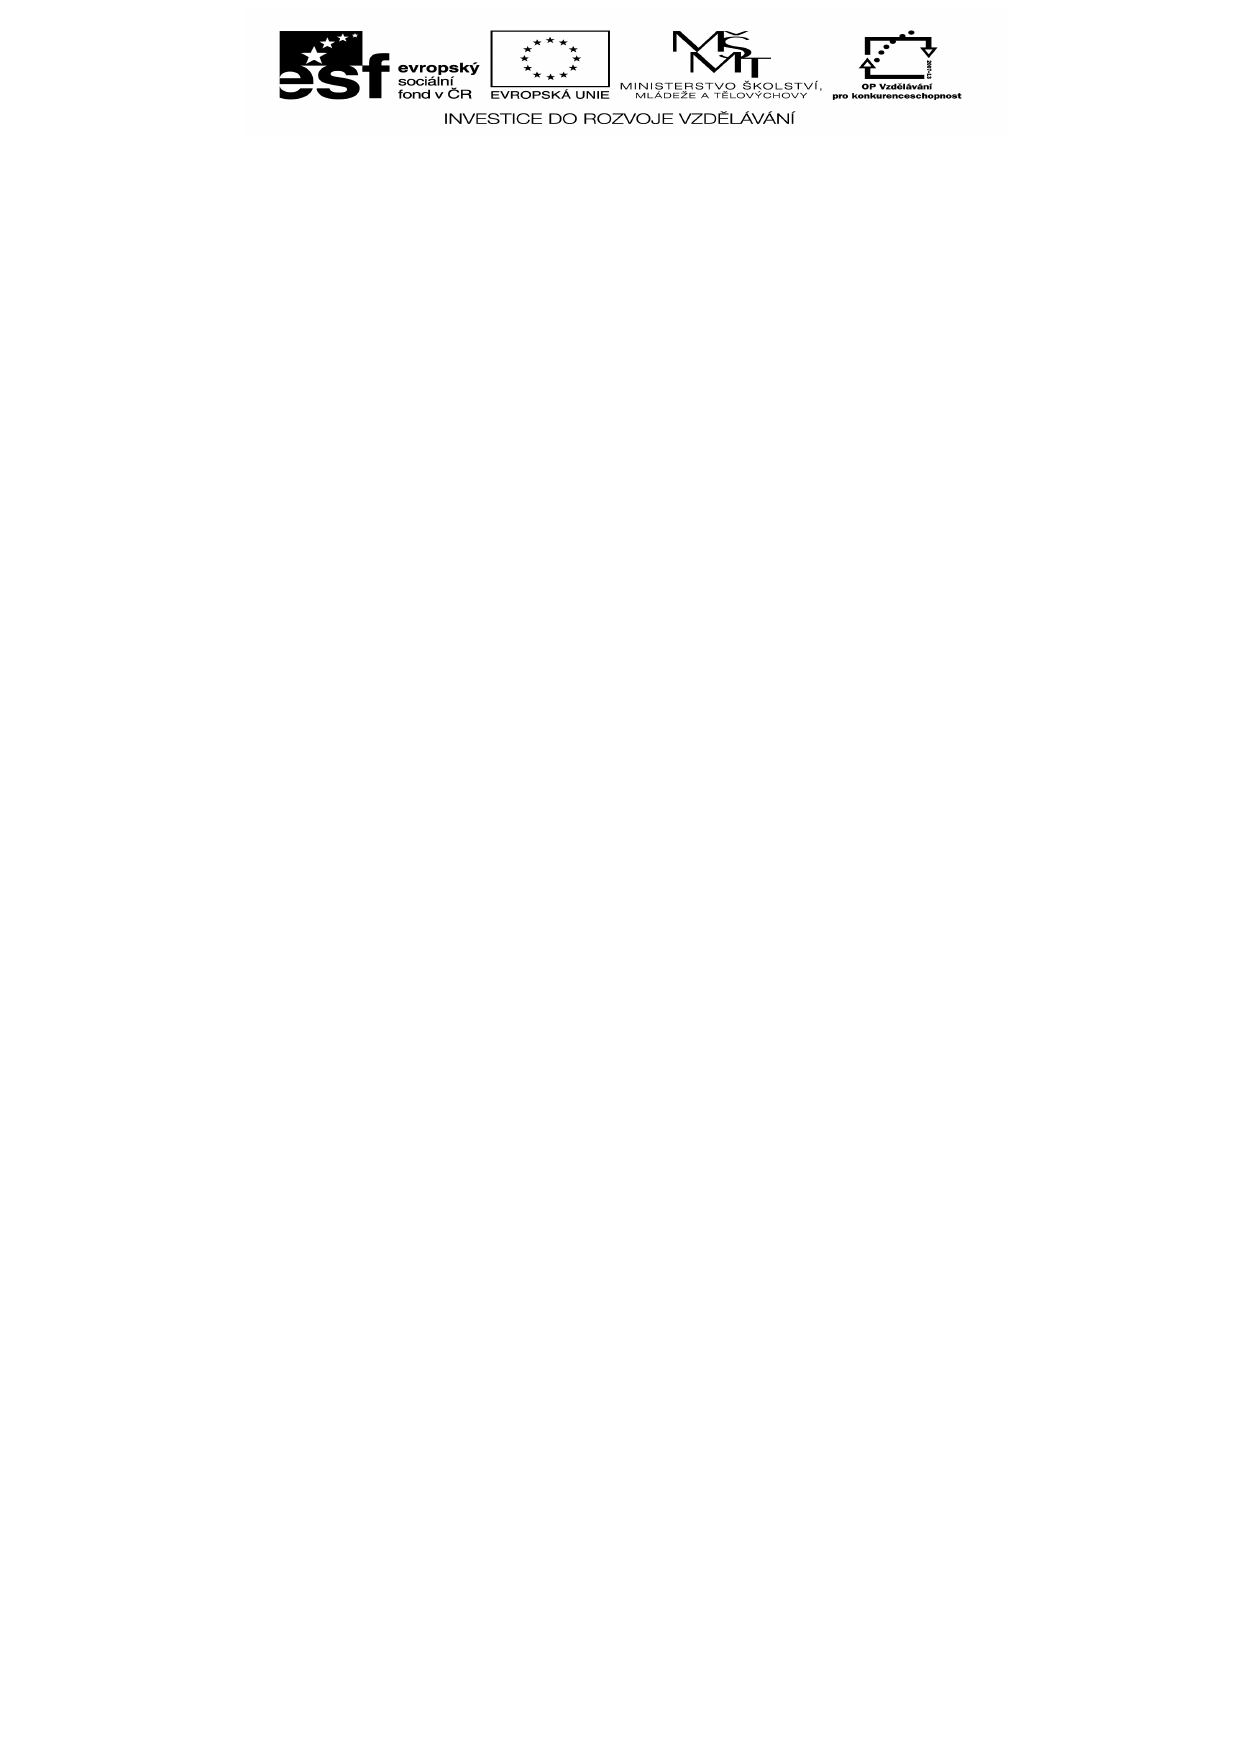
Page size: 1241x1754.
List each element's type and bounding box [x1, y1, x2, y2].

picture [243, 9, 1008, 141]
